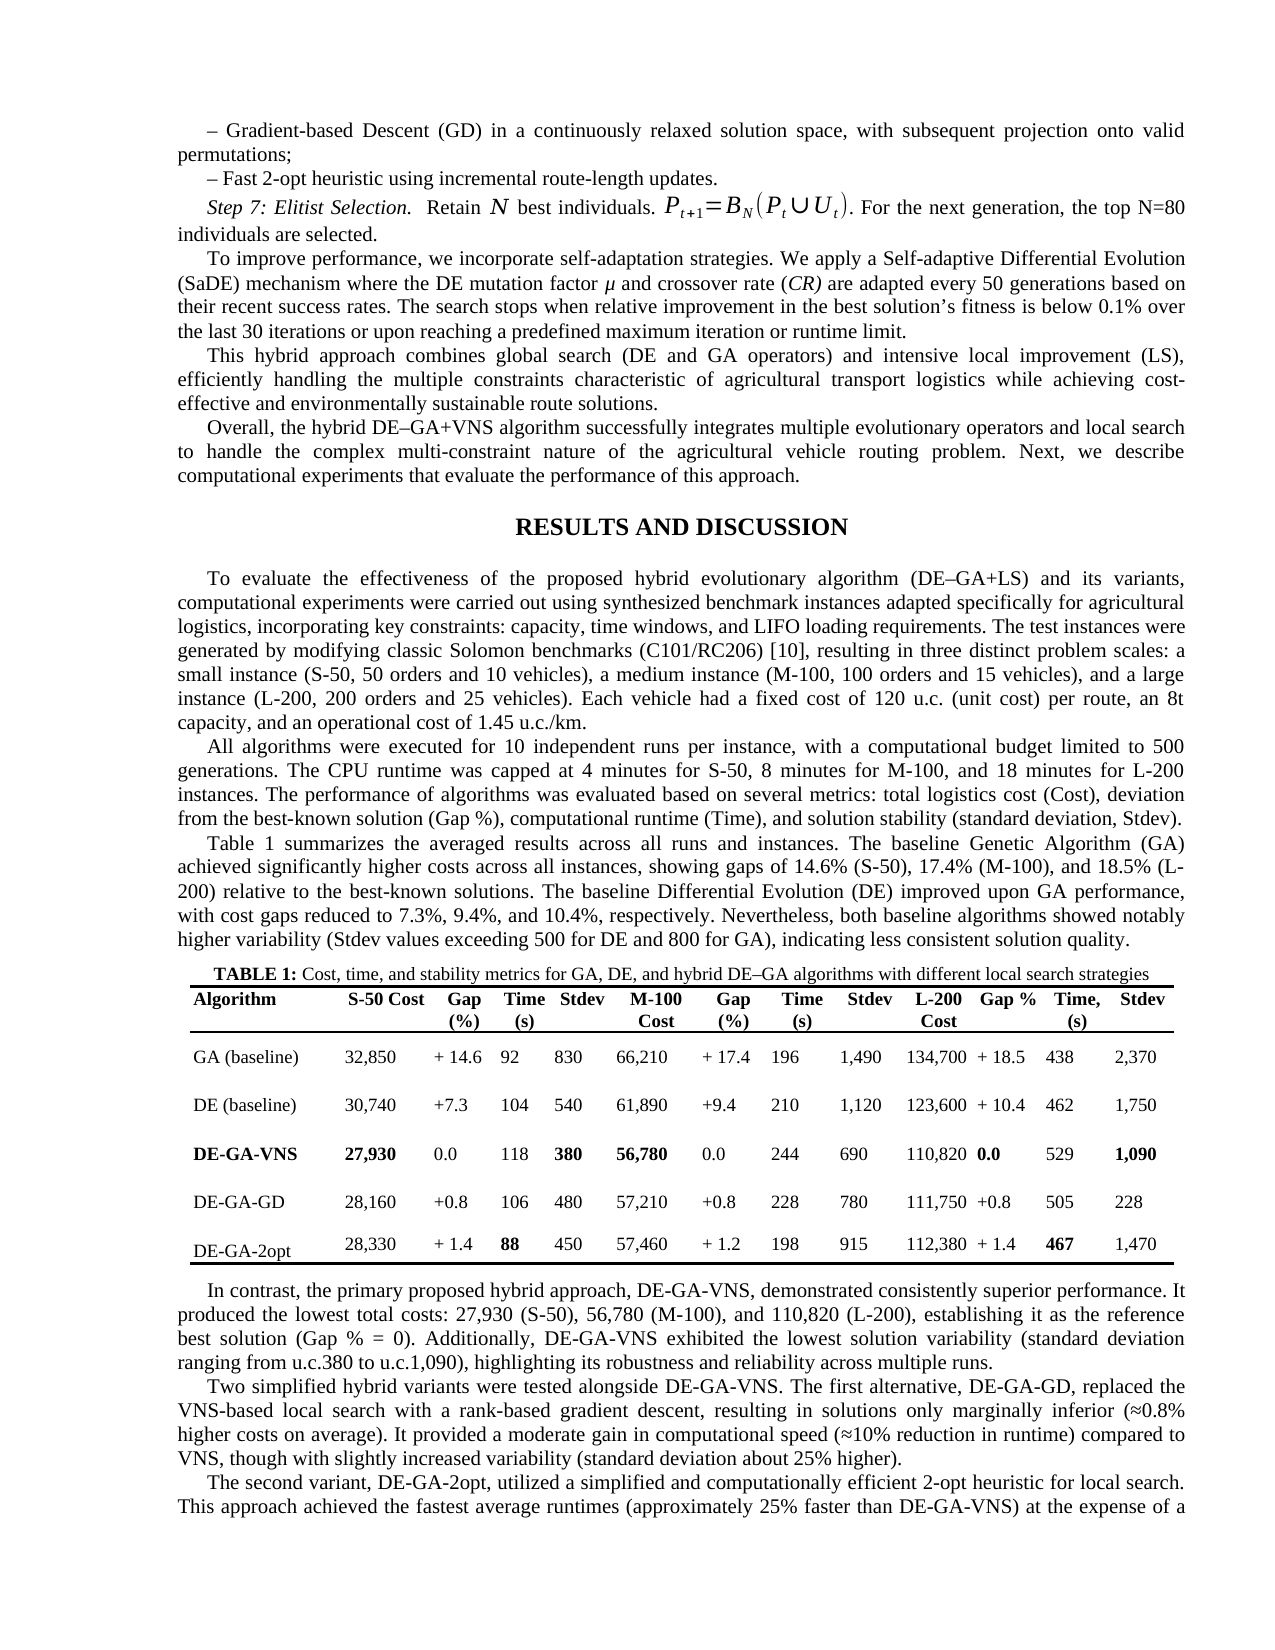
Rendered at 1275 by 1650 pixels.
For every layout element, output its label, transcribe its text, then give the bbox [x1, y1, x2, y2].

table_cell 57,210 [613, 1178, 699, 1226]
table_header Algorithm [190, 988, 342, 1031]
text In contrast, the primary proposed hybrid approach, DE-GA-VNS, demonstrated consistently superior performance. It produced the lowest total costs: 27,930 (S-50), 56,780 (M-100), and 110,820 (L-200), establishing it as the reference best solution (Gap % = 0). Additionally, DE-GA-VNS exhibited the lowest solution variability (standard deviation ranging from u.c.380 to u.c.1,090), highlighting its robustness and reliability across multiple runs. [177, 1278, 1186, 1374]
table_header M-100 Cost [613, 988, 699, 1031]
table_cell +7.3 [431, 1081, 497, 1129]
table_cell + 1.4 [431, 1226, 497, 1262]
table_header S-50 Cost [342, 988, 431, 1031]
table_cell 30,740 [342, 1081, 431, 1129]
text Overall, the hybrid DE–GA+VNS algorithm successfully integrates multiple evolutionary operators and local search to handle the complex multi-constraint nature of the agricultural vehicle routing problem. Next, we describe computational experiments that evaluate the performance of this approach. [177, 415, 1186, 487]
table_cell 106 [498, 1178, 551, 1226]
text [177, 1470, 1186, 1518]
table_cell 690 [837, 1129, 903, 1177]
table_header Gap % [974, 988, 1043, 1031]
table_header Time (s) [768, 988, 837, 1031]
table_cell 32,850 [342, 1033, 431, 1081]
table_cell 1,750 [1112, 1081, 1173, 1129]
table_cell 28,160 [342, 1178, 431, 1226]
table_cell 505 [1043, 1178, 1112, 1226]
table_cell 0.0 [974, 1129, 1043, 1177]
table_cell 27,930 [342, 1129, 431, 1177]
table_header Time (s) [498, 988, 551, 1031]
text All algorithms were executed for 10 independent runs per instance, with a computational budget limited to 500 generations. The CPU runtime was capped at 4 minutes for S-50, 8 minutes for M-100, and 18 minutes for L-200 instances. The performance of algorithms was evaluated based on several metrics: total logistics cost (Cost), deviation from the best-known solution (Gap %), computational runtime (Time), and solution stability (standard deviation, Stdev). [177, 734, 1186, 830]
subtitle RESULTS AND DISCUSSION [177, 512, 1186, 541]
table_cell 0.0 [431, 1129, 497, 1177]
table_cell 438 [1043, 1033, 1112, 1081]
table_cell 111,750 [903, 1178, 974, 1226]
table_cell GA (baseline) [190, 1033, 342, 1081]
table_cell 1,090 [1112, 1129, 1173, 1177]
text – Fast 2-opt heuristic using incremental route-length updates. [177, 166, 1186, 190]
text – Gradient-based Descent (GD) in a continuously relaxed solution space, with subsequent projection onto valid permutations; [177, 118, 1186, 166]
table_cell +0.8 [431, 1178, 497, 1226]
table_cell 134,700 [903, 1033, 974, 1081]
table_header Gap (%) [431, 988, 497, 1031]
table_cell 462 [1043, 1081, 1112, 1129]
table_cell 210 [768, 1081, 837, 1129]
table_cell 198 [768, 1226, 837, 1262]
table_cell 57,460 [613, 1226, 699, 1262]
table_cell 529 [1043, 1129, 1112, 1177]
table_cell 66,210 [613, 1033, 699, 1081]
table_cell DE-GA-GD [190, 1178, 342, 1226]
text To evaluate the effectiveness of the proposed hybrid evolutionary algorithm (DE–GA+LS) and its variants, computational experiments were carried out using synthesized benchmark instances adapted specifically for agricultural logistics, incorporating key constraints: capacity, time windows, and LIFO loading requirements. The test instances were generated by modifying classic Solomon benchmarks (C101/RC206) [10], resulting in three distinct problem scales: a small instance (S-50, 50 orders and 10 vehicles), a medium instance (M-100, 100 orders and 15 vehicles), and a large instance (L-200, 200 orders and 25 vehicles). Each vehicle had a fixed cost of 120 u.c. (unit cost) per route, an 8t capacity, and an operational cost of 1.45 u.c./km. [177, 566, 1186, 734]
table_cell 467 [1043, 1226, 1112, 1262]
table_cell DE (baseline) [190, 1081, 342, 1129]
text This hybrid approach combines global search (DE and GA operators) and intensive local improvement (LS), efficiently handling the multiple constraints characteristic of agricultural transport logistics while achieving cost-effective and environmentally sustainable route solutions. [177, 343, 1186, 415]
table_cell + 10.4 [974, 1081, 1043, 1129]
table_cell 1,490 [837, 1033, 903, 1081]
table_cell +0.8 [974, 1178, 1043, 1226]
table_cell 450 [551, 1226, 613, 1262]
table_cell 2,370 [1112, 1033, 1173, 1081]
table_cell 540 [551, 1081, 613, 1129]
table_cell + 1.2 [699, 1226, 768, 1262]
table_cell 112,380 [903, 1226, 974, 1262]
table_cell 196 [768, 1033, 837, 1081]
table_cell 61,890 [613, 1081, 699, 1129]
table_header Stdev [1112, 988, 1173, 1031]
table_cell +0.8 [699, 1178, 768, 1226]
table_cell 244 [768, 1129, 837, 1177]
table_cell + 14.6 [431, 1033, 497, 1081]
table_cell 56,780 [613, 1129, 699, 1177]
table_cell 104 [498, 1081, 551, 1129]
table_cell 88 [498, 1226, 551, 1262]
table_cell 228 [1112, 1178, 1173, 1226]
table_cell 1,470 [1112, 1226, 1173, 1262]
table_cell + 17.4 [699, 1033, 768, 1081]
table_cell 480 [551, 1178, 613, 1226]
table_cell DE-GA-2opt [190, 1226, 342, 1262]
table_header L-200 Cost [903, 988, 974, 1031]
text TABLE 1: Cost, time, and stability metrics for GA, DE, and hybrid DE–GA algorithms with different local search strategies [177, 963, 1186, 985]
table_cell 228 [768, 1178, 837, 1226]
table_header Gap (%) [699, 988, 768, 1031]
table_cell 380 [551, 1129, 613, 1177]
table_header Time, (s) [1043, 988, 1112, 1031]
table_cell + 18.5 [974, 1033, 1043, 1081]
table_cell 780 [837, 1178, 903, 1226]
table_cell 110,820 [903, 1129, 974, 1177]
table_cell DE-GA-VNS [190, 1129, 342, 1177]
table_cell +9.4 [699, 1081, 768, 1129]
text Step 7: Elitist Selection. Retain 𝑁 best individuals. . For the next generation, the top N=80 individuals are selected. [177, 190, 1186, 246]
table_cell 830 [551, 1033, 613, 1081]
table_cell 123,600 [903, 1081, 974, 1129]
table_header Stdev [551, 988, 613, 1031]
table_cell 915 [837, 1226, 903, 1262]
table_cell 1,120 [837, 1081, 903, 1129]
table_cell 0.0 [699, 1129, 768, 1177]
text Two simplified hybrid variants were tested alongside DE-GA-VNS. The first alternative, DE-GA-GD, replaced the VNS-based local search with a rank-based gradient descent, resulting in solutions only marginally inferior (≈0.8% higher costs on average). It provided a moderate gain in computational speed (≈10% reduction in runtime) compared to VNS, though with slightly increased variability (standard deviation about 25% higher). [177, 1374, 1186, 1470]
text To improve performance, we incorporate self-adaptation strategies. We apply a Self-adaptive Differential Evolution (SaDE) mechanism where the DE mutation factor μ and crossover rate (CR) are adapted every 50 generations based on their recent success rates. The search stops when relative improvement in the best solution’s fitness is below 0.1% over the last 30 iterations or upon reaching a predefined maximum iteration or runtime limit. [177, 246, 1186, 343]
table_cell 92 [498, 1033, 551, 1081]
text Table 1 summarizes the averaged results across all runs and instances. The baseline Genetic Algorithm (GA) achieved significantly higher costs across all instances, showing gaps of 14.6% (S-50), 17.4% (M-100), and 18.5% (L-200) relative to the best-known solutions. The baseline Differential Evolution (DE) improved upon GA performance, with cost gaps reduced to 7.3%, 9.4%, and 10.4%, respectively. Nevertheless, both baseline algorithms showed notably higher variability (Stdev values exceeding 500 for DE and 800 for GA), indicating less consistent solution quality. [177, 830, 1186, 951]
table_cell 28,330 [342, 1226, 431, 1262]
table_cell + 1.4 [974, 1226, 1043, 1262]
table_header Stdev [837, 988, 903, 1031]
table_cell 118 [498, 1129, 551, 1177]
